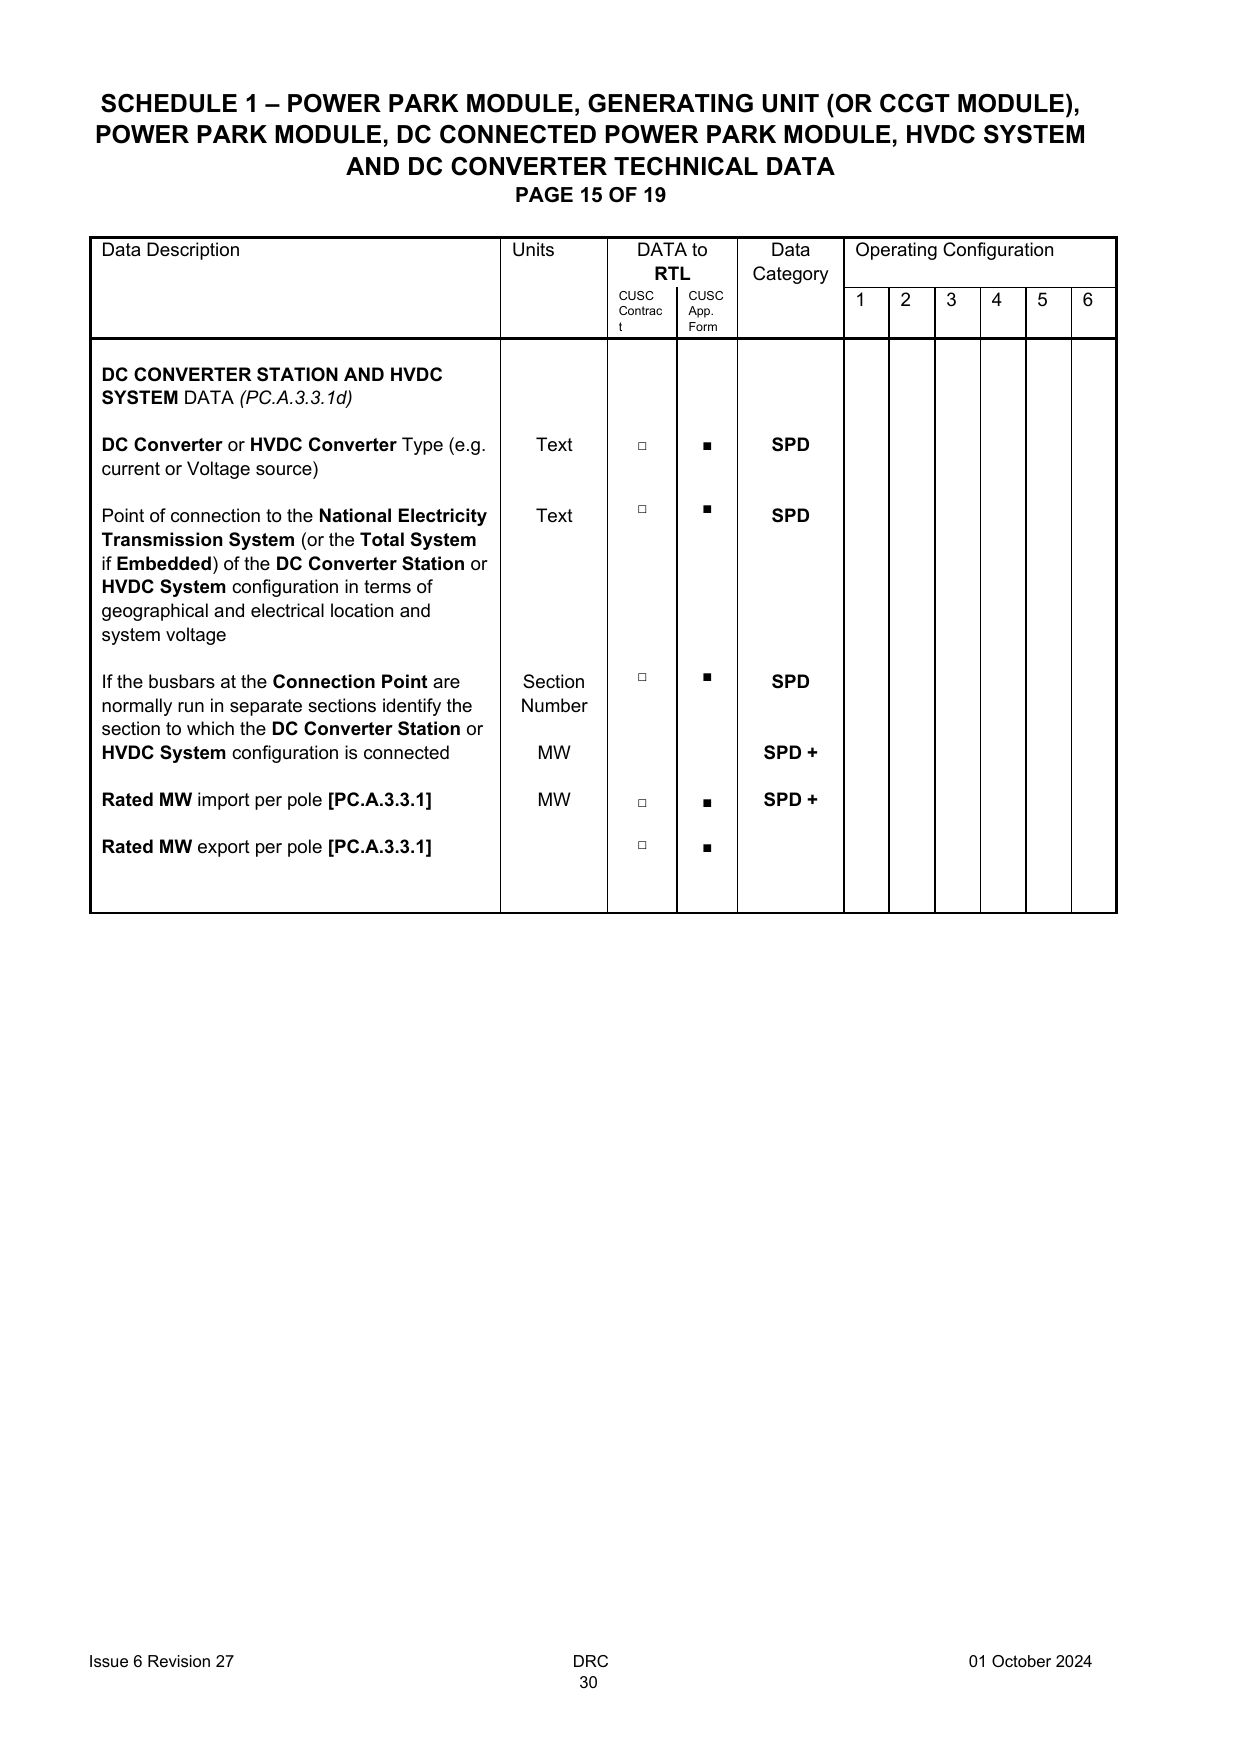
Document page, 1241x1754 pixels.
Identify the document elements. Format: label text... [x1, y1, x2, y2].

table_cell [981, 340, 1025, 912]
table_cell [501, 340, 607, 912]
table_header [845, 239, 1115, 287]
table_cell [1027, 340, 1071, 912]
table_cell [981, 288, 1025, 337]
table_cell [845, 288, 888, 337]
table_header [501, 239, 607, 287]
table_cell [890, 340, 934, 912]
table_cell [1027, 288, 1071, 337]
text SCHEDULE 1 – POWER PARK MODULE, GENERATING UNIT (OR CCGT MODULE), POWER PARK MODULE, DC CONNECTED POWER PARK MODULE, HVDC SYSTEM AND DC CONVERTER TECHNICAL DATA [89, 89, 1092, 181]
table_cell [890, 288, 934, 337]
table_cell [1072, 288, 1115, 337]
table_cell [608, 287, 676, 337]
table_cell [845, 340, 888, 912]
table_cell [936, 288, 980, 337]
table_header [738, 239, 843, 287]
text PAGE 15 OF 19 [89, 183, 1092, 207]
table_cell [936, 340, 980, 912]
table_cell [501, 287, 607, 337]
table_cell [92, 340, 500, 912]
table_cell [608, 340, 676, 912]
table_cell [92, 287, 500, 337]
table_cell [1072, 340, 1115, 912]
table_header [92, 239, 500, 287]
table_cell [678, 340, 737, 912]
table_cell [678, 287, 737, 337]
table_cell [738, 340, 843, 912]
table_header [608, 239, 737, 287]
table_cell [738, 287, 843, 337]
